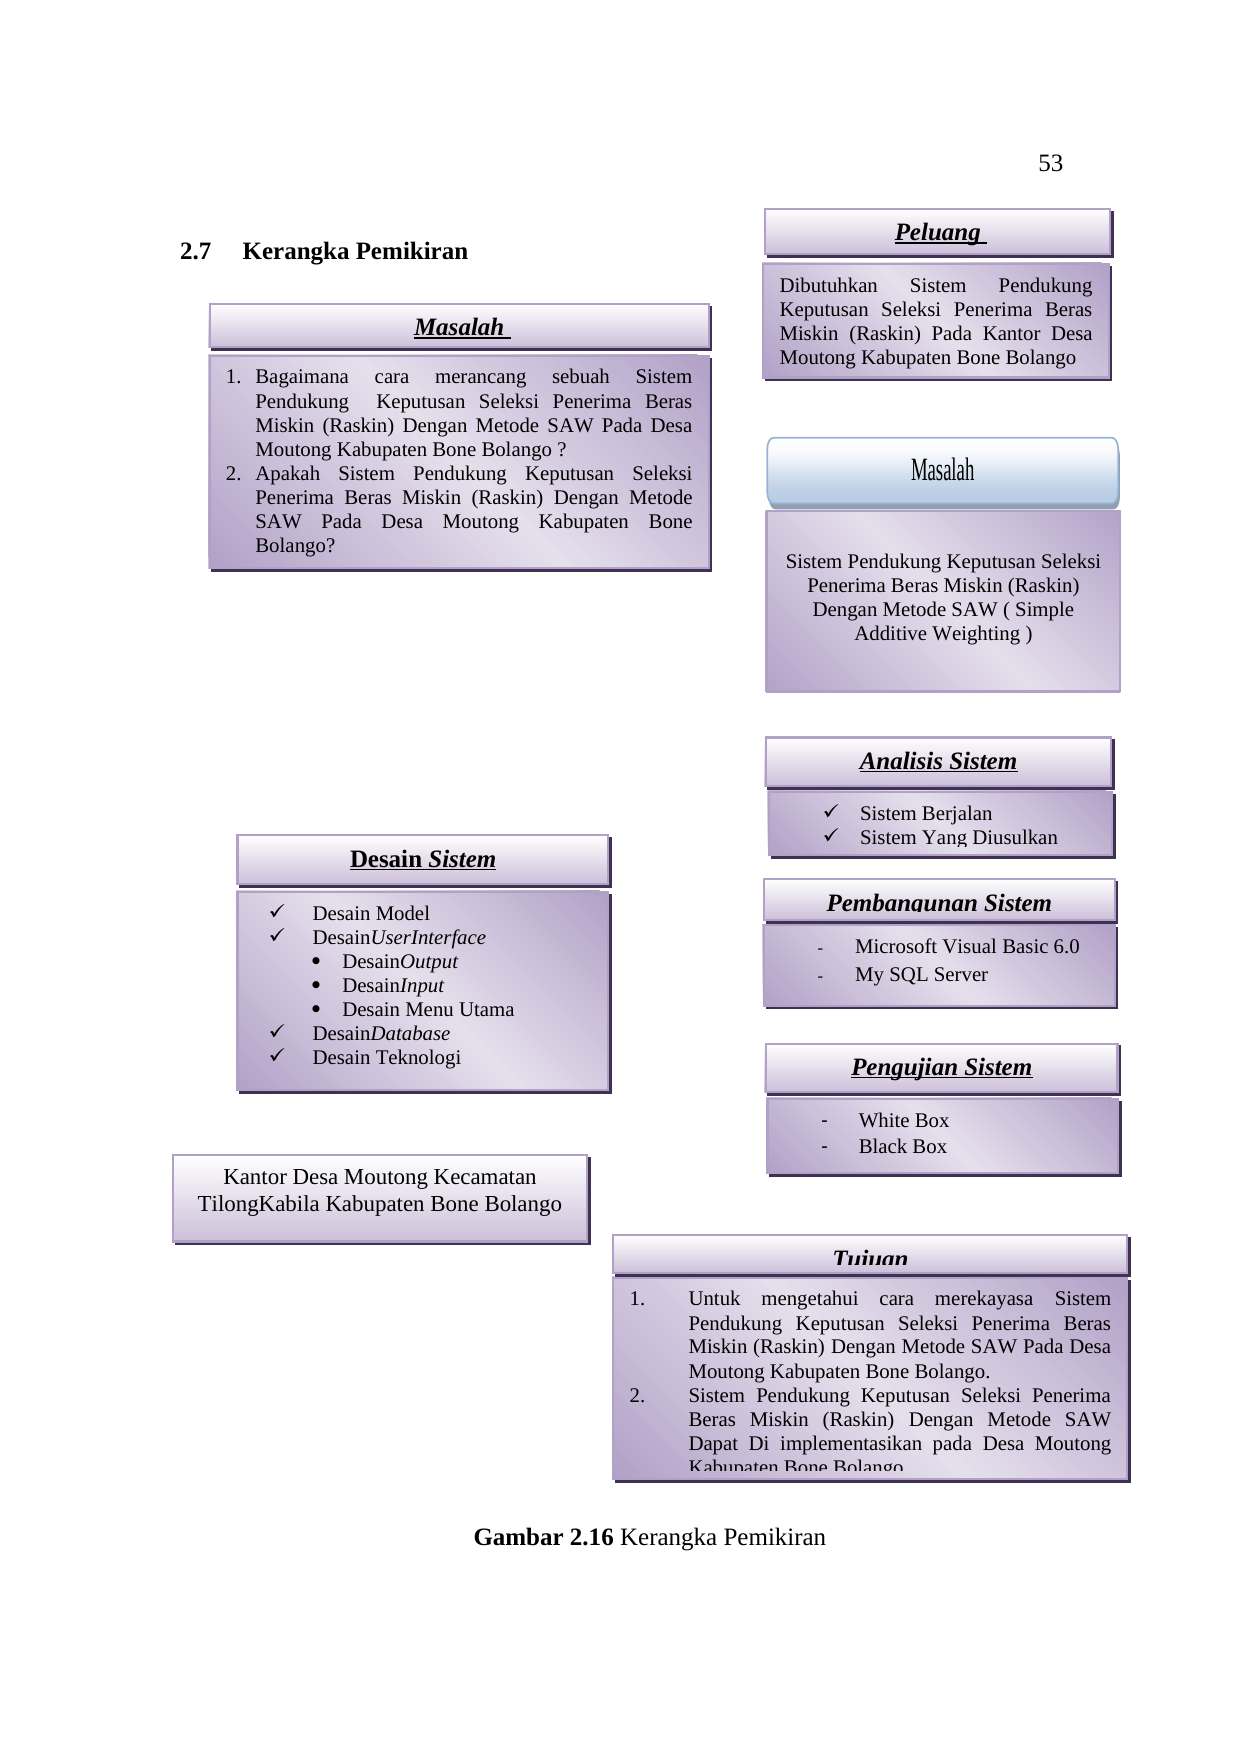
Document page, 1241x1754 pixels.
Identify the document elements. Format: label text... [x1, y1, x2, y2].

text Gambar 2.16 Kerangka Pemikiran [236, 1522, 1063, 1551]
list Kerangka Pemikiran [180, 236, 1063, 265]
